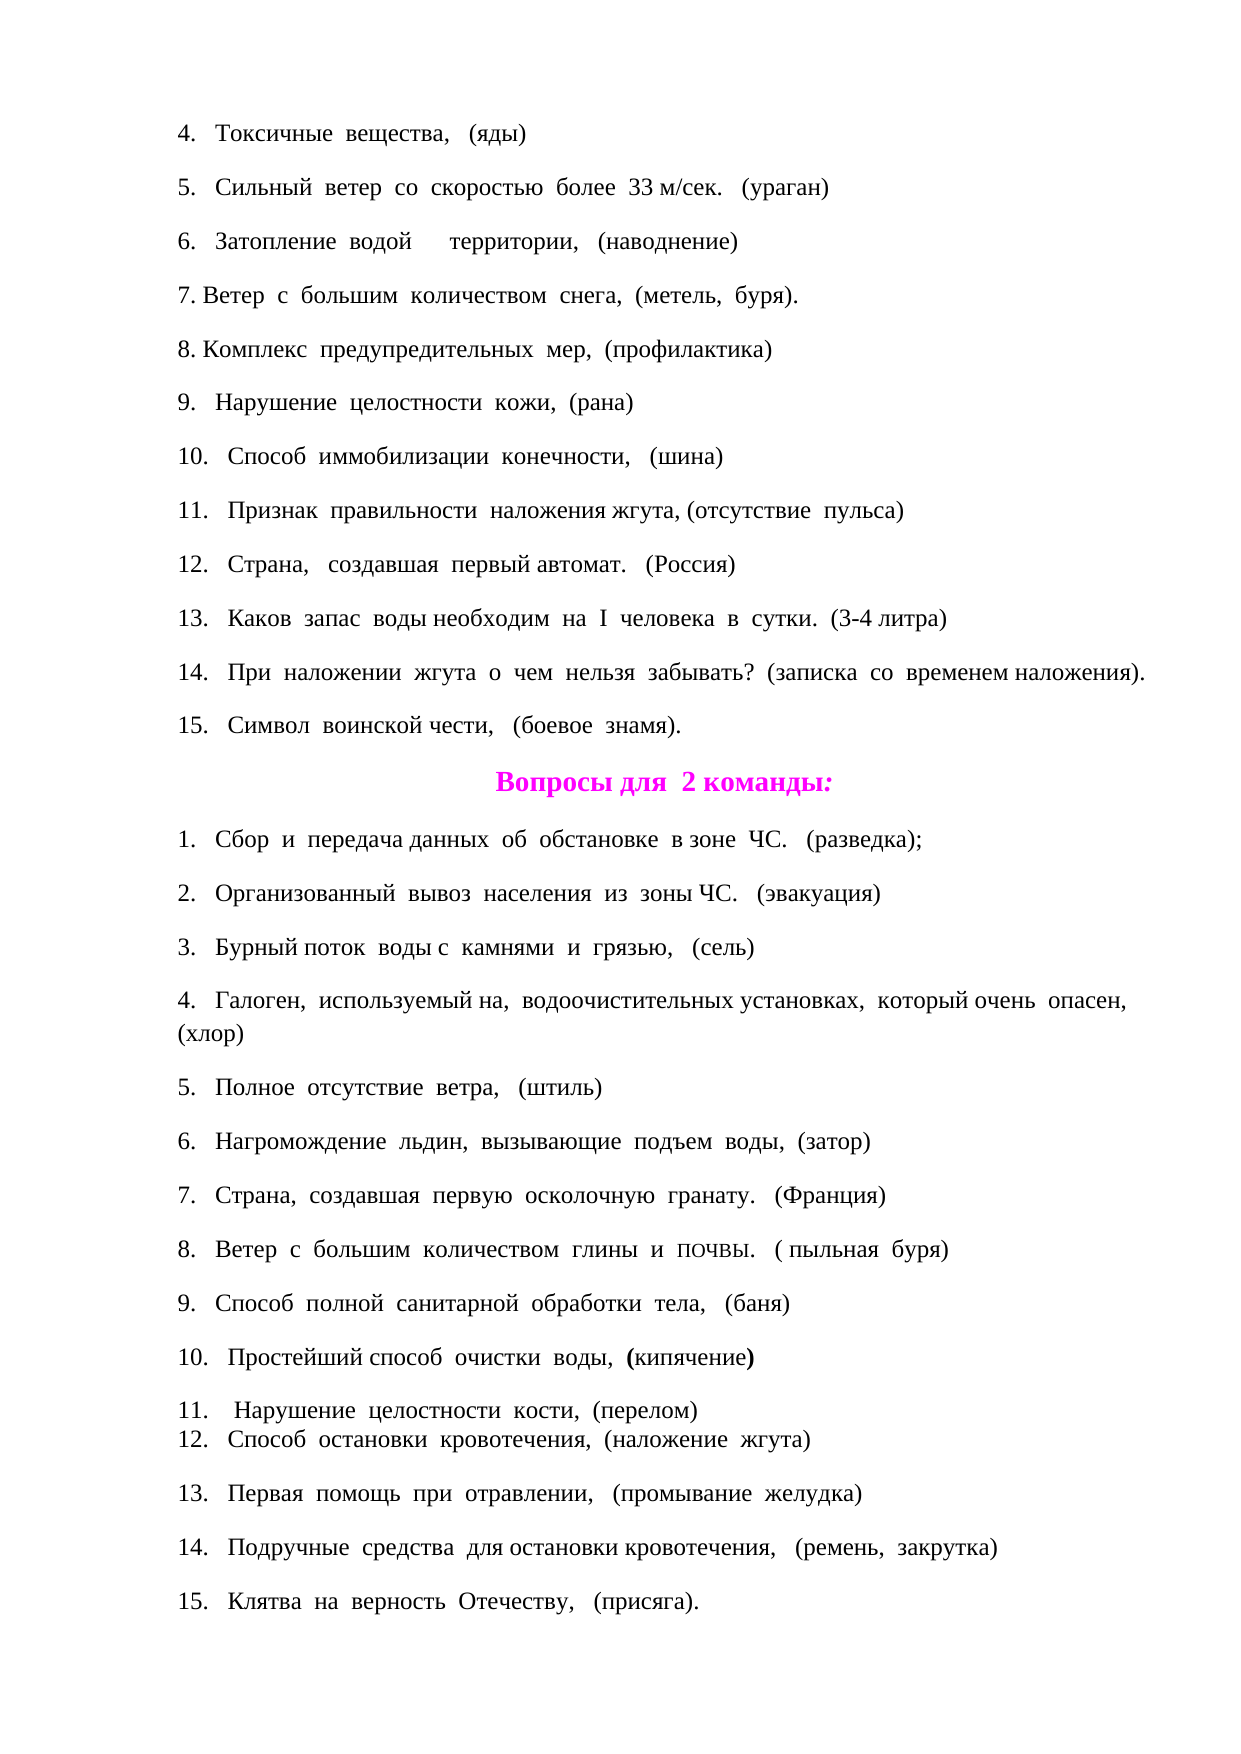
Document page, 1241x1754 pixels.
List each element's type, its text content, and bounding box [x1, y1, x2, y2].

text 10. Простейший способ очистки воды, (кипячение) [177, 1342, 1152, 1370]
text 15. Символ воинской чести, (боевое знамя). [177, 711, 1152, 739]
text 4. Галоген, используемый на, водоочистительных установках, который очень опасен, (хлор) [177, 985, 1152, 1047]
text 11. Признак правильности наложения жгута, (отсутствие пульса) [177, 495, 1152, 524]
text 8. Ветер с большим количеством глины и почвы. ( пыльная буря) [177, 1234, 1152, 1263]
text 1. Сбор и передача данных об обстановке в зоне ЧС. (разведка); [177, 824, 1152, 853]
text 5. Сильный ветер со скоростью более 33 м/сек. (ураган) [177, 172, 1152, 201]
text 13. Каков запас воды необходим на I человека в сутки. (3-4 литра) [177, 603, 1152, 632]
text Вопросы для 2 команды: [177, 764, 1152, 798]
text 10. Способ иммобилизации конечности, (шина) [177, 441, 1152, 470]
text 7. Ветер с большим количеством снега, (метель, буря). [177, 280, 1152, 308]
text 8. Комплекс предупредительных мер, (профилактика) [177, 334, 1152, 362]
text 12. Способ остановки кровотечения, (наложение жгута) [177, 1424, 1152, 1453]
text 14. При наложении жгута о чем нельзя забывать? (записка со временем наложения). [177, 657, 1152, 686]
text 6. Затопление водой территории, (наводнение) [177, 226, 1152, 255]
text 12. Страна, создавшая первый автомат. (Россия) [177, 549, 1152, 578]
text 2. Организованный вывоз населения из зоны ЧС. (эвакуация) [177, 878, 1152, 906]
text 3. Бурный поток воды с камнями и грязью, (сель) [177, 932, 1152, 960]
text 6. Нагромождение льдин, вызывающие подъем воды, (затор) [177, 1126, 1152, 1155]
text 15. Клятва на верность Отечеству, (присяга). [177, 1586, 1152, 1614]
text 9. Способ полной санитарной обработки тела, (баня) [177, 1288, 1152, 1316]
text 5. Полное отсутствие ветра, (штиль) [177, 1072, 1152, 1101]
text 4. Токсичные вещества, (яды) [177, 118, 1152, 147]
text 9. Нарушение целостности кожи, (рана) [177, 387, 1152, 416]
text 7. Страна, создавшая первую осколочную гранату. (Франция) [177, 1180, 1152, 1209]
text 13. Первая помощь при отравлении, (промывание желудка) [177, 1478, 1152, 1507]
list Нарушение целостности кости, (перелом) [177, 1395, 1152, 1424]
text 14. Подручные средства для остановки кровотечения, (ремень, закрутка) [177, 1532, 1152, 1561]
